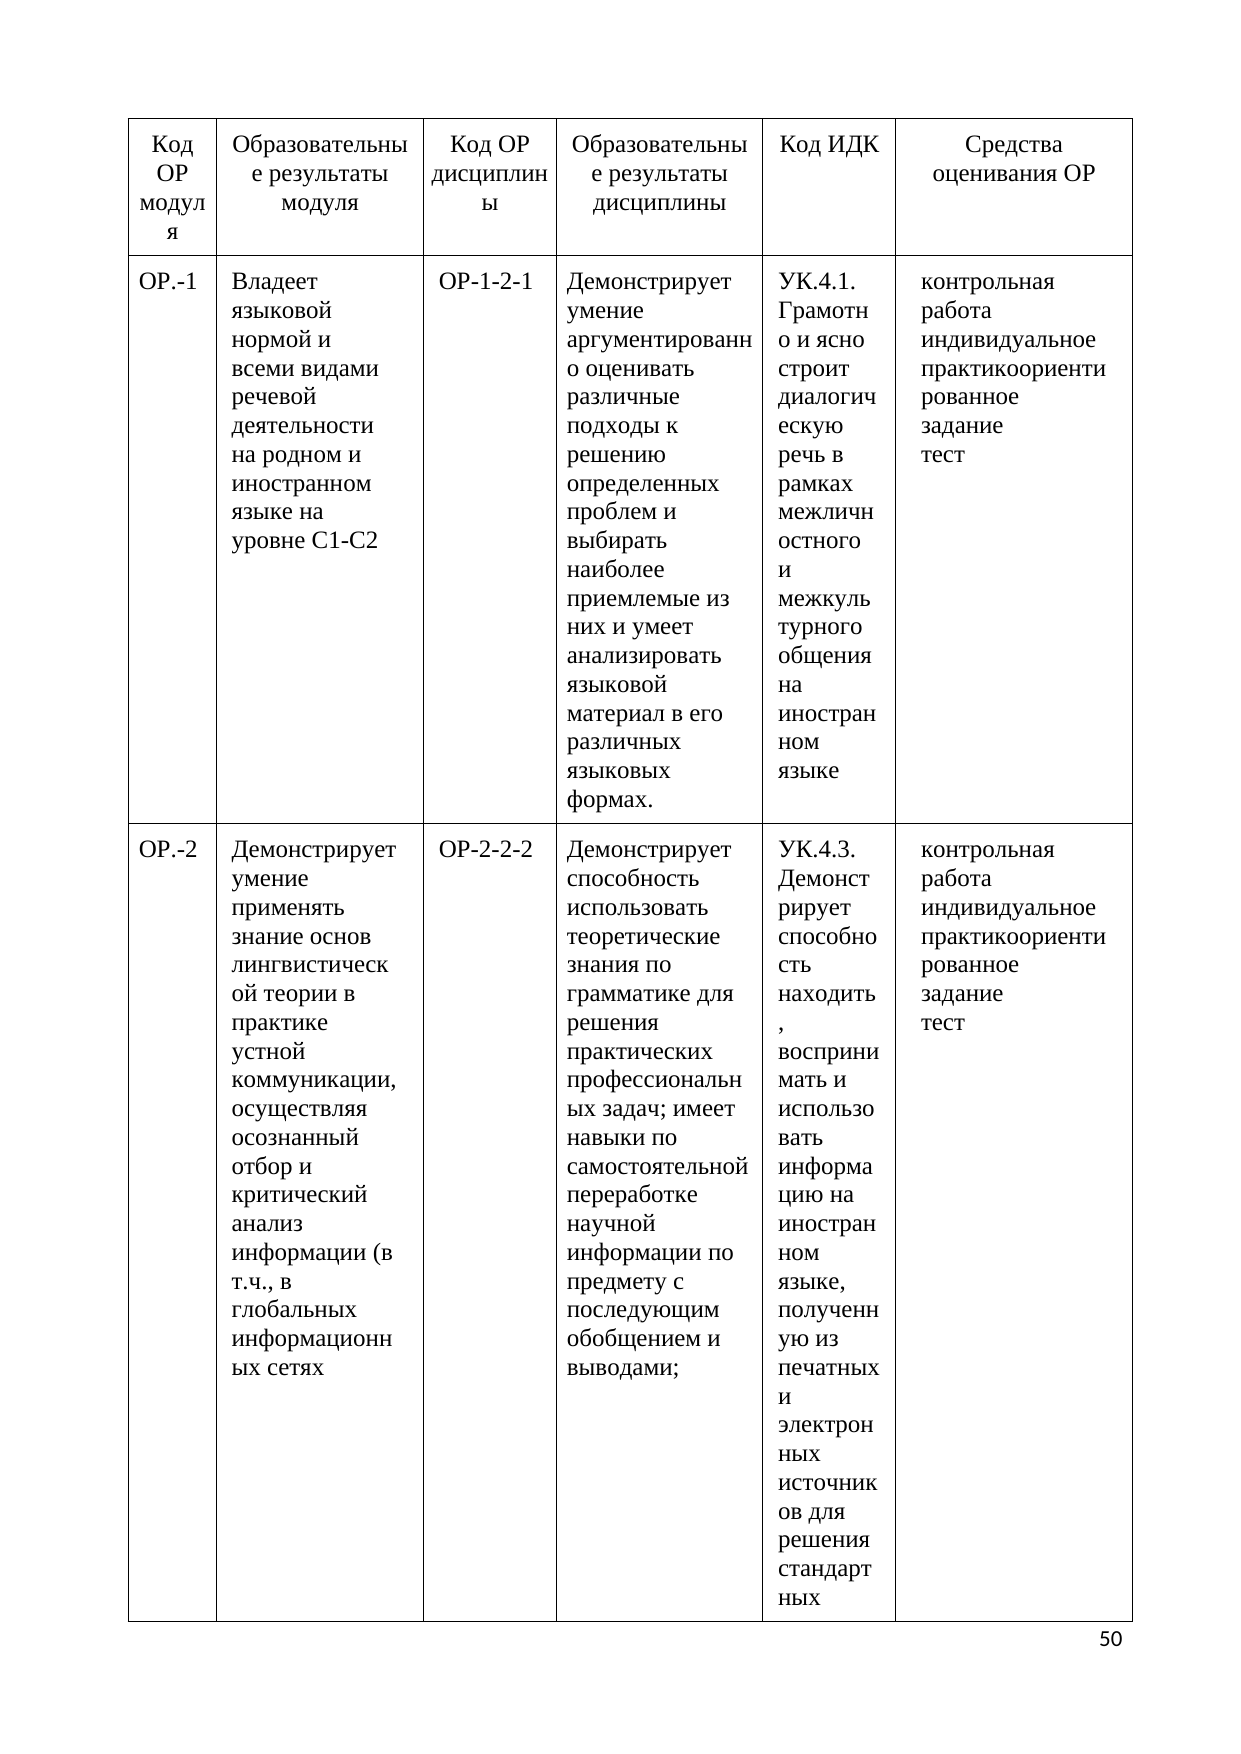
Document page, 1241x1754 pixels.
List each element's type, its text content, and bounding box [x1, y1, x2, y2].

table_header Код ОР дисциплины [424, 119, 556, 255]
table_header Образовательные результаты дисциплины [557, 119, 762, 255]
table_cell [217, 824, 423, 1621]
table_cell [557, 824, 762, 1621]
table_cell ОР-1-2-1 [424, 256, 556, 823]
table_cell ОР.-1 [129, 256, 216, 823]
table_cell контрольная работа индивидуальное практикоориентированное задание тест [896, 256, 1132, 823]
table_header Средства оценивания ОР [896, 119, 1132, 255]
table_cell Владеет языковой нормой и всеми видами речевой деятельности на родном и иностранном языке на уровне С1-С2 [217, 256, 423, 823]
table_cell Демонстрирует умение аргументированно оценивать различные подходы к решению определенных проблем и выбирать наиболее приемлемые из них и умеет анализировать языковой материал в его различных языковых формах. [557, 256, 762, 823]
table_header Код ОР модуля [129, 119, 216, 255]
table_cell ОР-2-2-2 [424, 824, 556, 1621]
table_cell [896, 824, 1132, 1621]
table_cell УК.4.1. Грамотно и ясно строит диалогическую речь в рамках межличностного и межкультурного общения на иностранном языке [763, 256, 895, 823]
table_header Образовательные результаты модуля [217, 119, 423, 255]
table_cell ОР.-2 [129, 824, 216, 1621]
table_header Код ИДК [763, 119, 895, 255]
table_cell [763, 824, 895, 1621]
